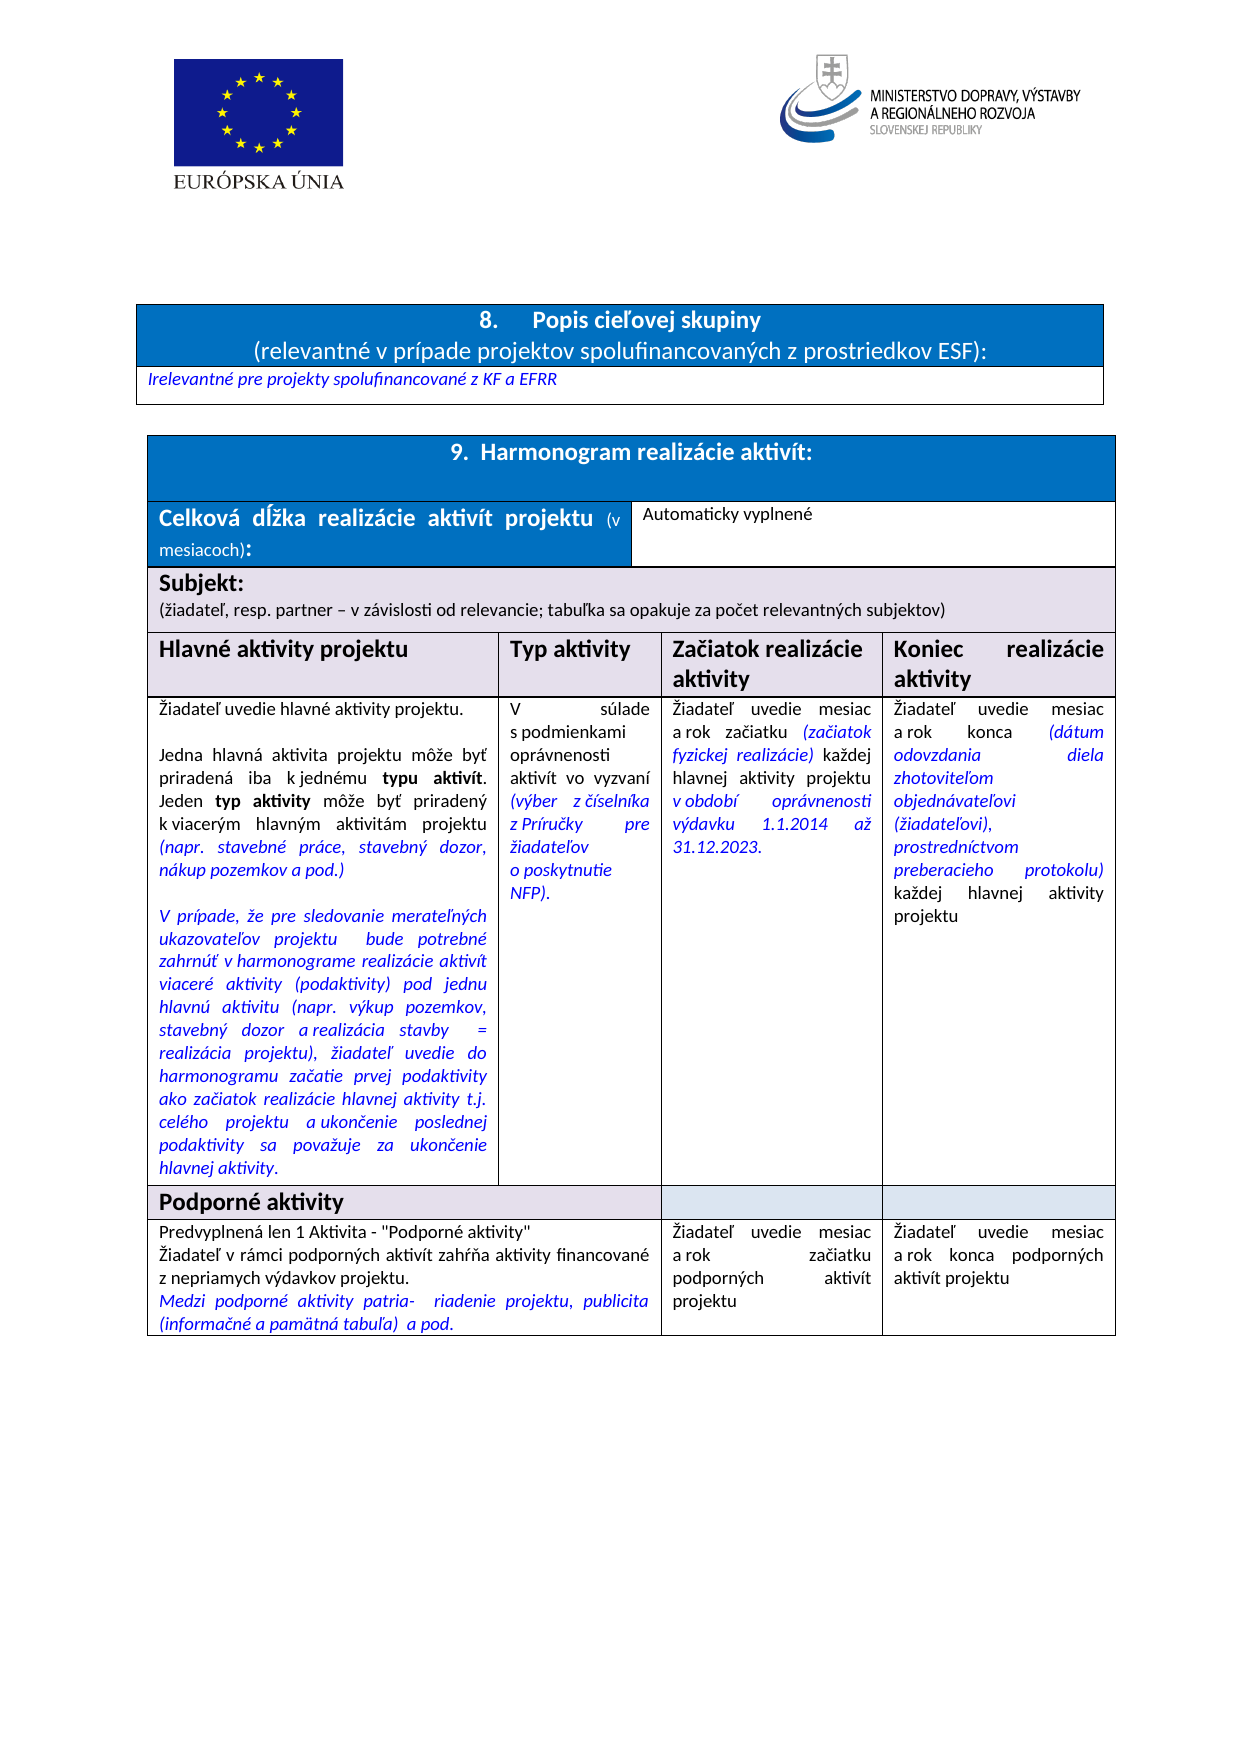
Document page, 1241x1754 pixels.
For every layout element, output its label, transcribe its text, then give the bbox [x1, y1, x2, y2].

table_cell Irelevantné pre projekty spolufinancované z KF a EFRR [137, 367, 1103, 404]
table_cell Žiadateľ uvedie mesiac a rok konca podporných aktivít projektu [883, 1220, 1115, 1335]
table_cell Predvyplnená len 1 Aktivita - "Podporné aktivity" Žiadateľ v rámci podporných aktivít zahŕňa aktivity financované z nepriamych výdavkov projektu. Medzi podporné aktivity patria- riadenie projektu, publicita (informačné a pamätná tabuľa) a pod. [148, 1220, 661, 1335]
table_cell Automaticky vyplnené [632, 502, 1115, 566]
table_cell Koniec realizácie aktivity [883, 633, 1115, 696]
table_cell Typ aktivity [499, 633, 661, 696]
table_header 8. Popis cieľovej skupiny (relevantné v prípade projektov spolufinancovaných z prostriedkov ESF): [137, 305, 1103, 366]
table_cell Podporné aktivity [148, 1186, 661, 1219]
table_cell Hlavné aktivity projektu [148, 633, 498, 696]
table_cell Žiadateľ uvedie mesiac a rok začiatku (začiatok fyzickej realizácie) každej hlavnej aktivity projektu v období oprávnenosti výdavku 1.1.2014 až 31.12.2023. [662, 698, 882, 1185]
picture [771, 47, 1085, 155]
table_cell V súlade s podmienkami oprávnenosti aktivít vo vyzvaní (výber z číselníka z Príručky pre žiadateľov o poskytnutie NFP). [499, 698, 661, 1185]
table_cell Subjekt: (žiadateľ, resp. partner – v závislosti od relevancie; tabuľka sa opakuje za počet relevantných subjektov) [148, 568, 1115, 632]
table_cell Žiadateľ uvedie mesiac a rok začiatku podporných aktivít projektu [662, 1220, 882, 1335]
picture [173, 59, 344, 189]
table_cell Začiatok realizácie aktivity [662, 633, 882, 696]
table_header 9. Harmonogram realizácie aktivít: [148, 436, 1115, 501]
table_cell Žiadateľ uvedie mesiac a rok konca (dátum odovzdania diela zhotoviteľom objednávateľovi (žiadateľovi), prostredníctvom preberacieho protokolu) každej hlavnej aktivity projektu [883, 698, 1115, 1185]
table_cell Celková dĺžka realizácie aktivít projektu (v mesiacoch): [148, 502, 631, 566]
table_cell [883, 1186, 1115, 1219]
table_cell [662, 1186, 882, 1219]
table_cell Žiadateľ uvedie hlavné aktivity projektu. Jedna hlavná aktivita projektu môže byť priradená iba k jednému typu aktivít. Jeden typ aktivity môže byť priradený k viacerým hlavným aktivitám projektu (napr. stavebné práce, stavebný dozor, nákup pozemkov a pod.) V prípade, že pre sledovanie merateľných ukazovateľov projektu bude potrebné zahrnúť v harmonograme realizácie aktivít viaceré aktivity (podaktivity) pod jednu hlavnú aktivitu (napr. výkup pozemkov, stavebný dozor a realizácia stavby = realizácia projektu), žiadateľ uvedie do harmonogramu začatie prvej podaktivity ako začiatok realizácie hlavnej aktivity t.j. celého projektu a ukončenie poslednej podaktivity sa považuje za ukončenie hlavnej aktivity. [148, 698, 498, 1185]
